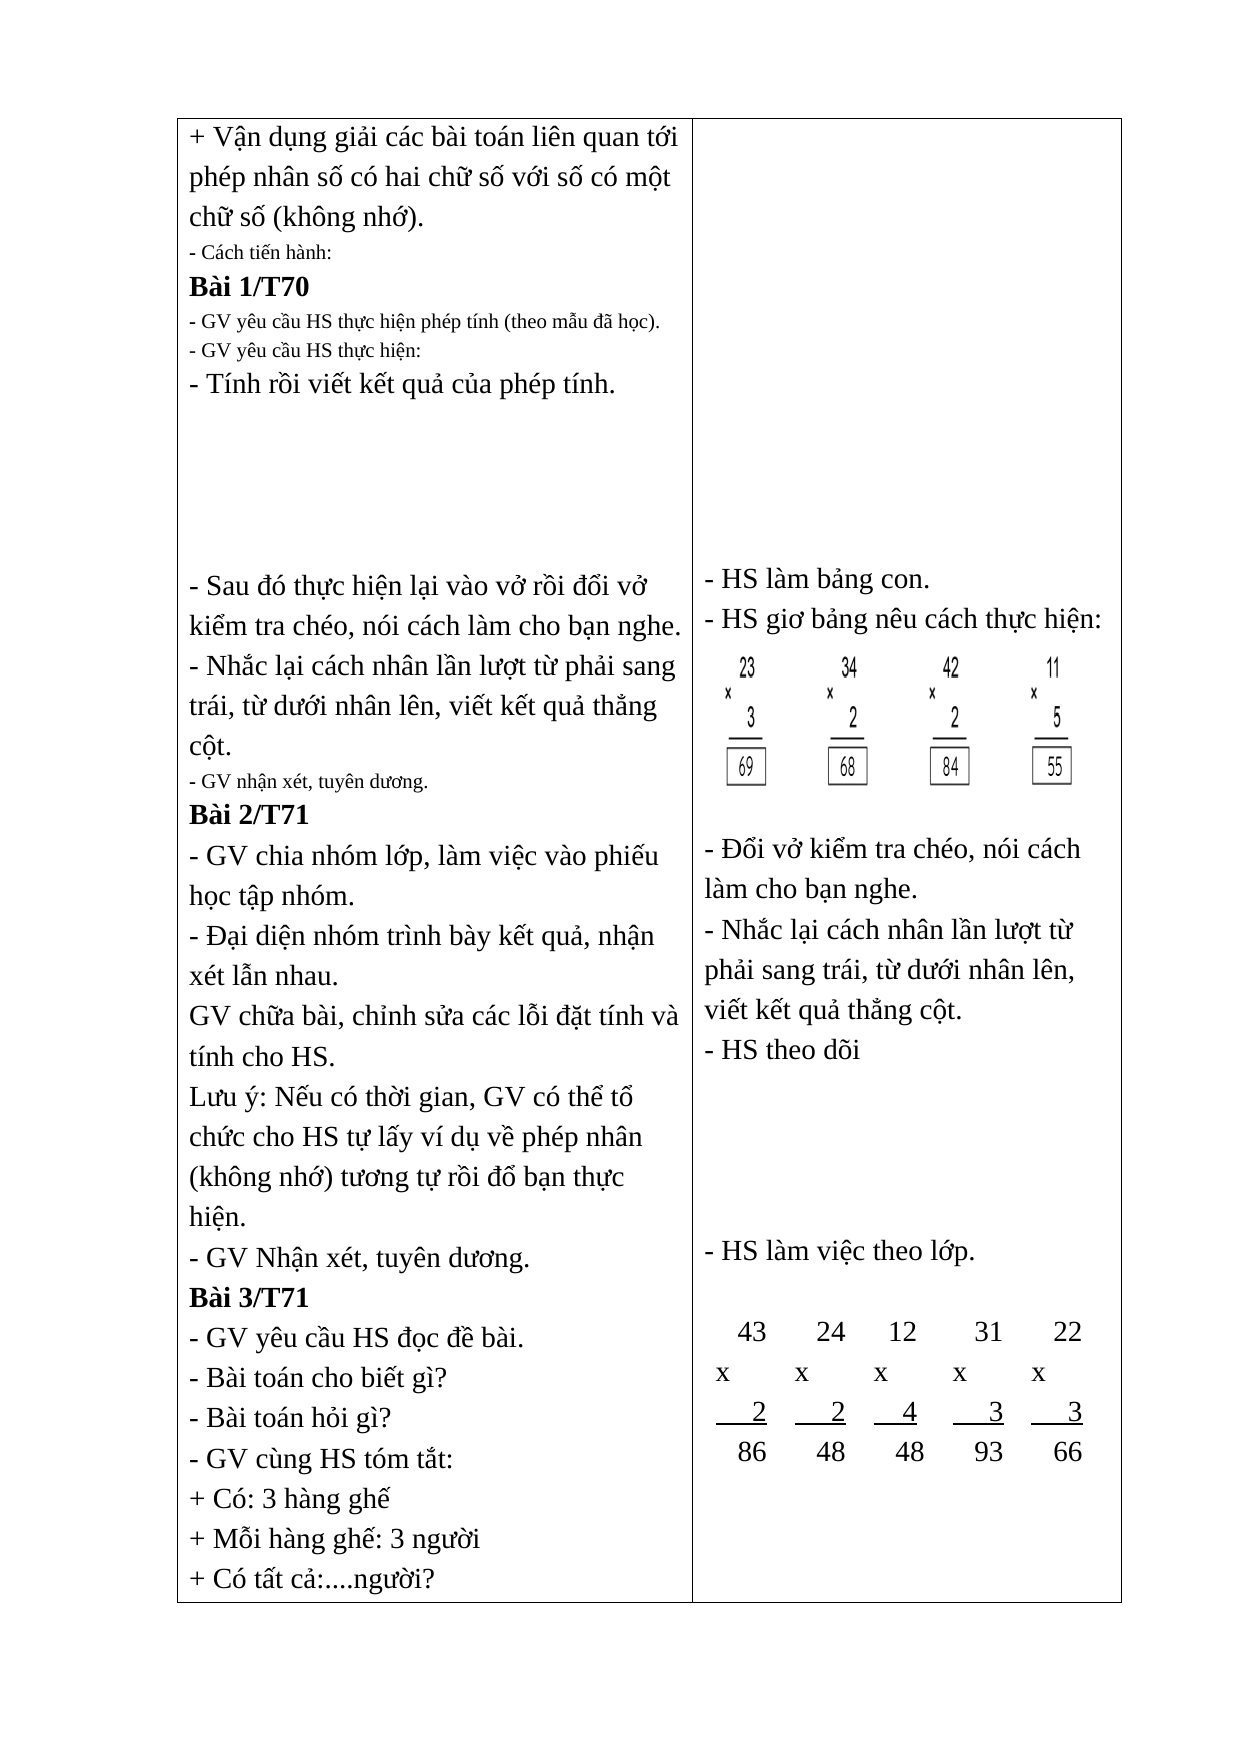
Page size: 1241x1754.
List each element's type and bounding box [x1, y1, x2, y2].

picture [704, 641, 1093, 825]
table_cell [178, 119, 692, 1602]
table_cell [693, 119, 1121, 1602]
